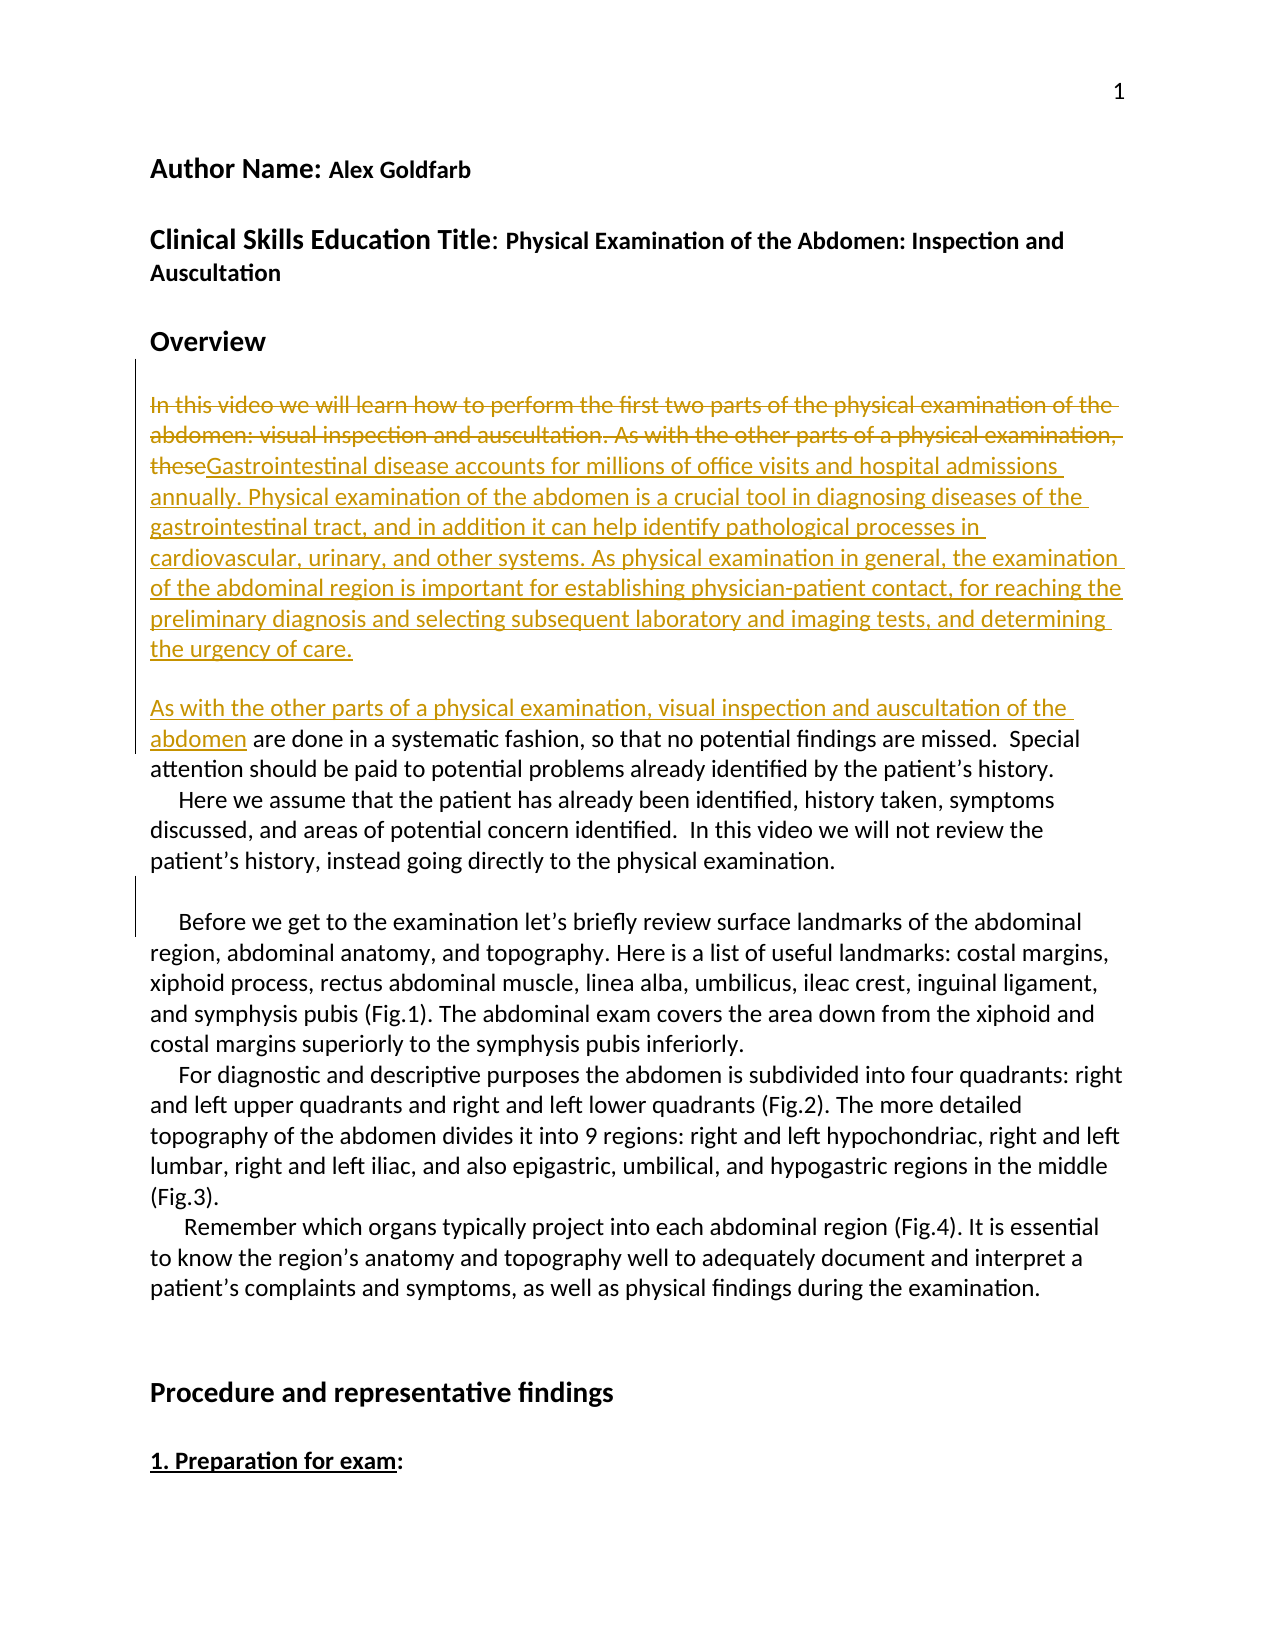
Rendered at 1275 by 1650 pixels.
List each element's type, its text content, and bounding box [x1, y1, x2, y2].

text Clinical Skills Education Title: Physical Examination of the Abdomen: Inspection and Auscultation [150, 221, 1125, 287]
text Here we assume that the patient has already been identified, history taken, symptoms discussed, and areas of potential concern identified. In this video we will not review the patient’s history, instead going directly to the physical examination. [150, 784, 1125, 876]
text Before we get to the examination let’s briefly review surface landmarks of the abdominal region, abdominal anatomy, and topography. Here is a list of useful landmarks: costal margins, xiphoid process, rectus abdominal muscle, linea alba, umbilicus, ileac crest, inguinal ligament, and symphysis pubis (Fig.1). The abdominal exam covers the area down from the xiphoid and costal margins superiorly to the symphysis pubis inferiorly. [150, 906, 1125, 1059]
text Procedure and representative findings [150, 1374, 1125, 1410]
text are done in a systematic fashion, so that no potential findings are missed. Special attention should be paid to potential problems already identified by the patient’s history. [150, 693, 1125, 784]
text 1. Preparation for exam: [150, 1446, 1125, 1476]
text Overview [150, 323, 1125, 359]
text Remember which organs typically project into each abdominal region (Fig.4). It is essential to know the region’s anatomy and topography well to adequately document and interpret a patient’s complaints and symptoms, as well as physical findings during the examination. [150, 1211, 1125, 1303]
text For diagnostic and descriptive purposes the abdomen is subdivided into four quadrants: right and left upper quadrants and right and left lower quadrants (Fig.2). The more detailed topography of the abdomen divides it into 9 regions: right and left hypochondriac, right and left lumbar, right and left iliac, and also epigastric, umbilical, and hypogastric regions in the middle (Fig.3). [150, 1059, 1125, 1211]
text Author Name: Alex Goldfarb [150, 150, 1125, 186]
